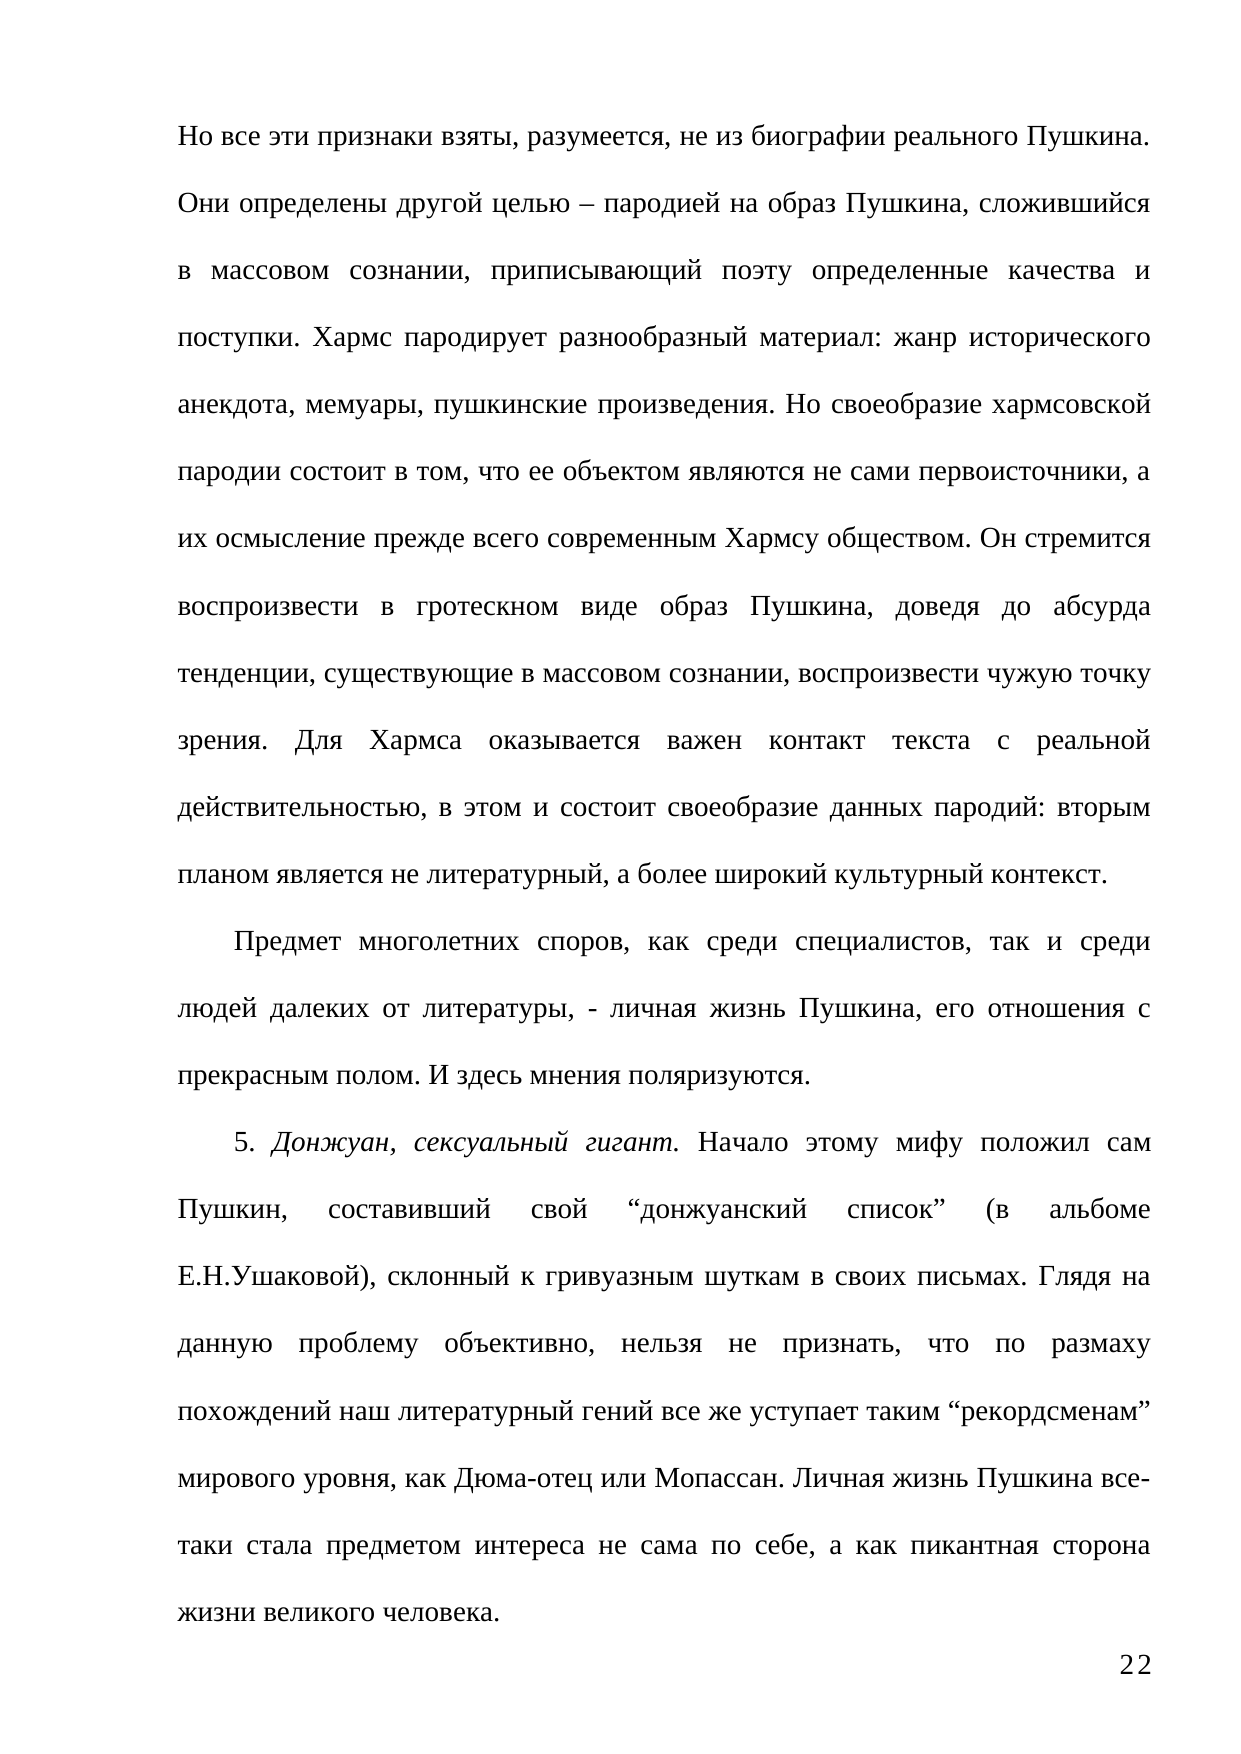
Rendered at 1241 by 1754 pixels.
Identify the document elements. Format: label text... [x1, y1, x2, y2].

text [177, 118, 1152, 889]
text 5. Донжуан, сексуальный гигант. Начало этому мифу положил сам Пушкин, составивший свой “донжуанский список” (в альбоме Е.Н.Ушаковой), склонный к гривуазным шуткам в своих письмах. Глядя на данную проблему объективно, нельзя не признать, что по размаху похождений наш литературный гений все же уступает таким “рекордсменам” мирового уровня, как Дюма-отец или Мопассан. Личная жизнь Пушкина все-таки стала предметом интереса не сама по себе, а как пикантная сторона жизни великого человека. [177, 1124, 1152, 1627]
text Предмет многолетних споров, как среди специалистов, так и среди людей далеких от литературы, - личная жизнь Пушкина, его отношения с прекрасным полом. И здесь мнения поляризуются. [177, 923, 1152, 1091]
